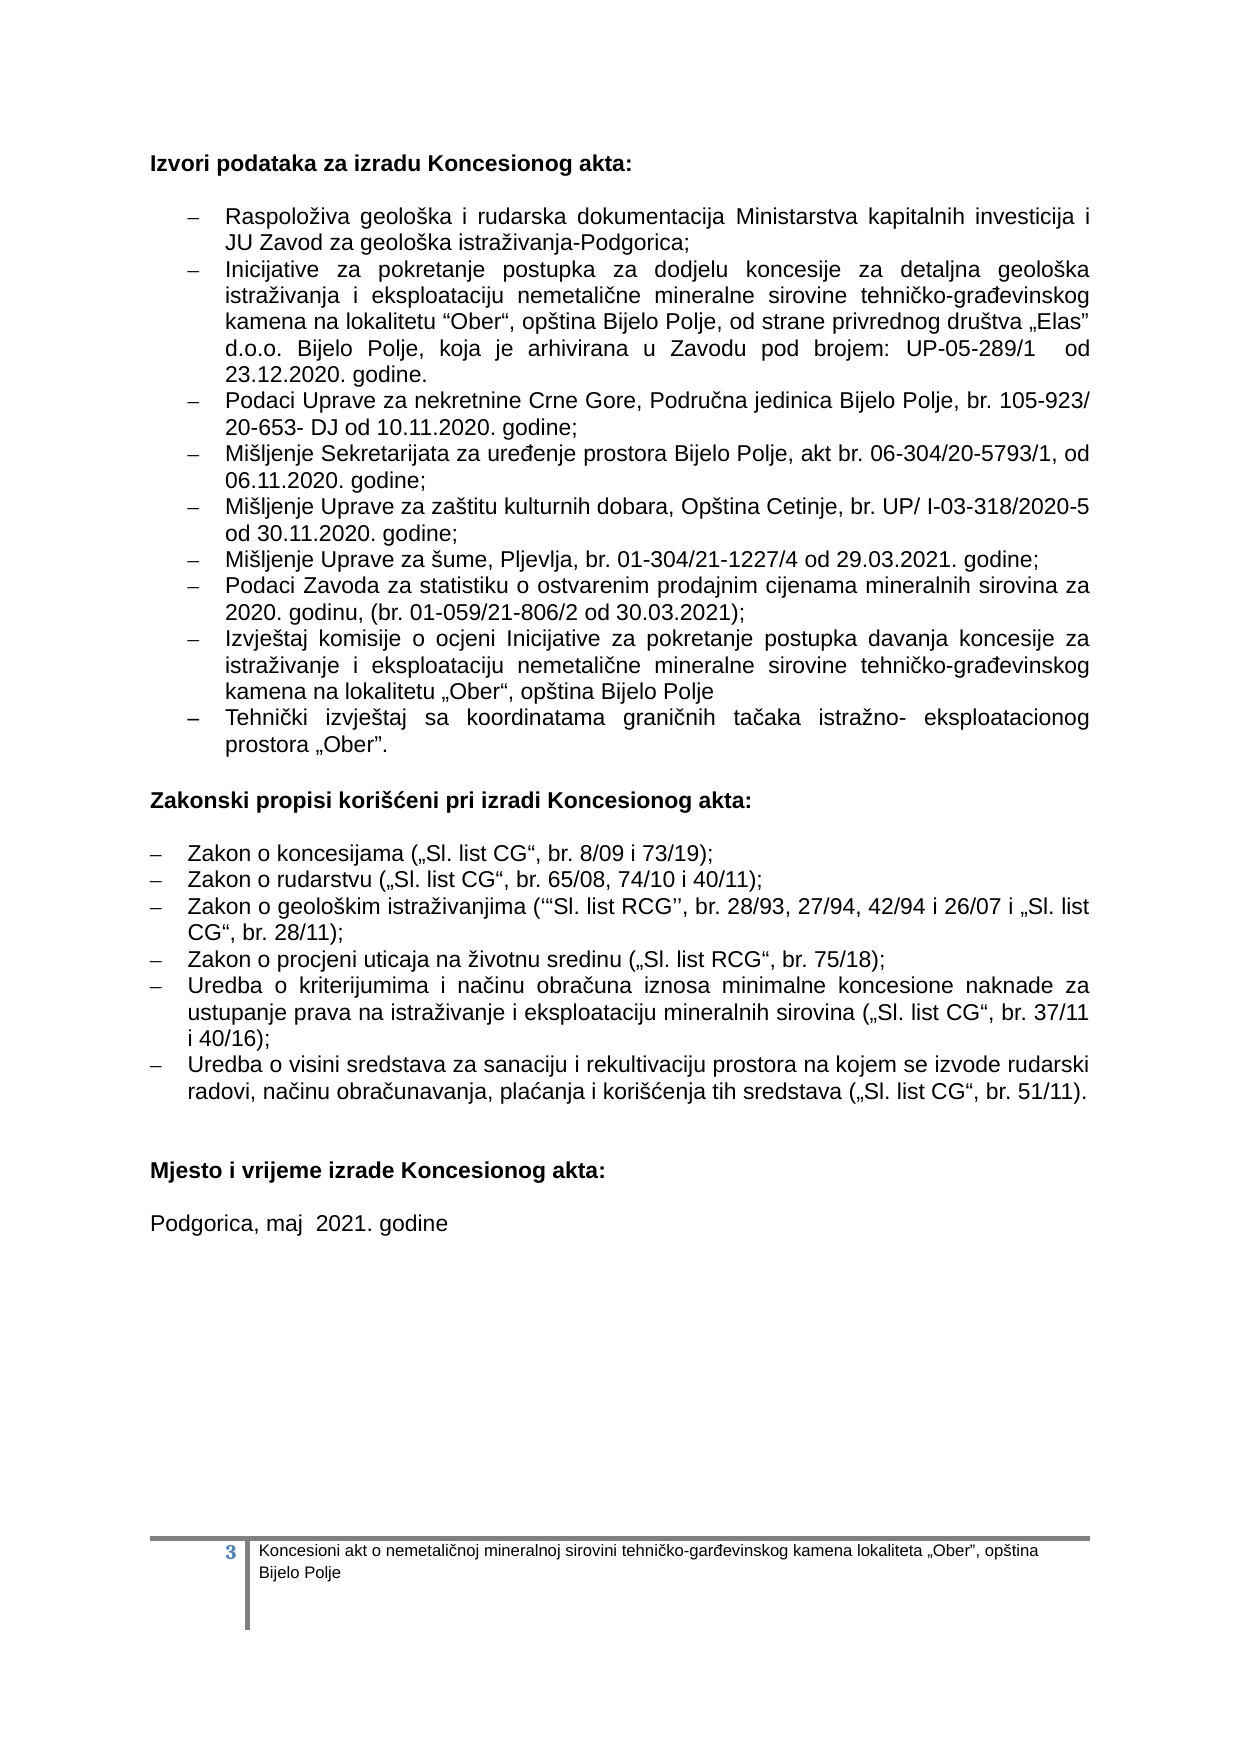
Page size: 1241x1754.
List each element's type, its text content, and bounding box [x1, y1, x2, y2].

list Zakon o procjeni uticaja na životnu sredinu („Sl. list RCG“, br. 75/18); [150, 946, 1090, 972]
list Podaci Uprave za nekretnine Crne Gore, Područna jedinica Bijelo Polje, br. 105-923/ 20-653- DJ od 10.11.2020. godine; [187, 387, 1090, 440]
list Inicijative za pokretanje postupka za dodjelu koncesije za detaljna geološka istraživanja i eksploataciju nemetalične mineralne sirovine tehničko-građevinskog kamena na lokalitetu “Ober“, opština Bijelo Polje, od strane privrednog društva „Elas” d.o.o. Bijelo Polje, koja je arhivirana u Zavodu pod brojem: UP-05-289/1 od 23.12.2020. godine. [187, 256, 1090, 387]
list Podaci Zavoda za statistiku o ostvarenim prodajnim cijenama mineralnih sirovina za 2020. godinu, (br. 01-059/21-806/2 od 30.03.2021); [187, 572, 1090, 625]
list Izvještaj komisije o ocjeni Inicijative za pokretanje postupka davanja koncesije za istraživanje i eksploataciju nemetalične mineralne sirovine tehničko-građevinskog kamena na lokalitetu „Ober“, opština Bijelo Polje [187, 625, 1090, 704]
text Izvori podataka za izradu Koncesionog akta: [150, 150, 1090, 176]
list Tehnički izvještaj sa koordinatama graničnih tačaka istražno- eksploatacionog prostora „Ober”. [187, 704, 1090, 757]
list Raspoloživa geološka i rudarska dokumentacija Ministarstva kapitalnih investicija i JU Zavod za geološka istraživanja-Podgorica; [187, 203, 1090, 256]
list Mišljenje Uprave za šume, Pljevlja, br. 01-304/21-1227/4 od 29.03.2021. godine; [187, 546, 1090, 572]
list Zakon o koncesijama („Sl. list CG“, br. 8/09 i 73/19); [150, 840, 1090, 866]
text Podgorica, maj 2021. godine [150, 1209, 1090, 1236]
list Mišljenje Sekretarijata za uređenje prostora Bijelo Polje, akt br. 06-304/20-5793/1, od 06.11.2020. godine; [187, 440, 1090, 493]
list Zakon o rudarstvu („Sl. list CG“, br. 65/08, 74/10 i 40/11); [150, 866, 1090, 893]
text Zakonski propisi korišćeni pri izradi Koncesionog akta: [150, 787, 1090, 814]
list Uredba o visini sredstava za sanaciju i rekultivaciju prostora na kojem se izvode rudarski radovi, načinu obračunavanja, plaćanja i korišćenja tih sredstava („Sl. list CG“, br. 51/11). [150, 1051, 1090, 1104]
list Uredba o kriterijumima i načinu obračuna iznosa minimalne koncesione naknade za ustupanje prava na istraživanje i eksploataciju mineralnih sirovina („Sl. list CG“, br. 37/11 i 40/16); [150, 972, 1090, 1051]
list Mišljenje Uprave za zaštitu kulturnih dobara, Opština Cetinje, br. UP/ I-03-318/2020-5 od 30.11.2020. godine; [187, 493, 1090, 546]
text Mjesto i vrijeme izrade Koncesionog akta: [150, 1157, 1090, 1183]
list Zakon o geološkim istraživanjima (‘“Sl. list RCG’’, br. 28/93, 27/94, 42/94 i 26/07 i „Sl. list CG“, br. 28/11); [150, 893, 1090, 946]
